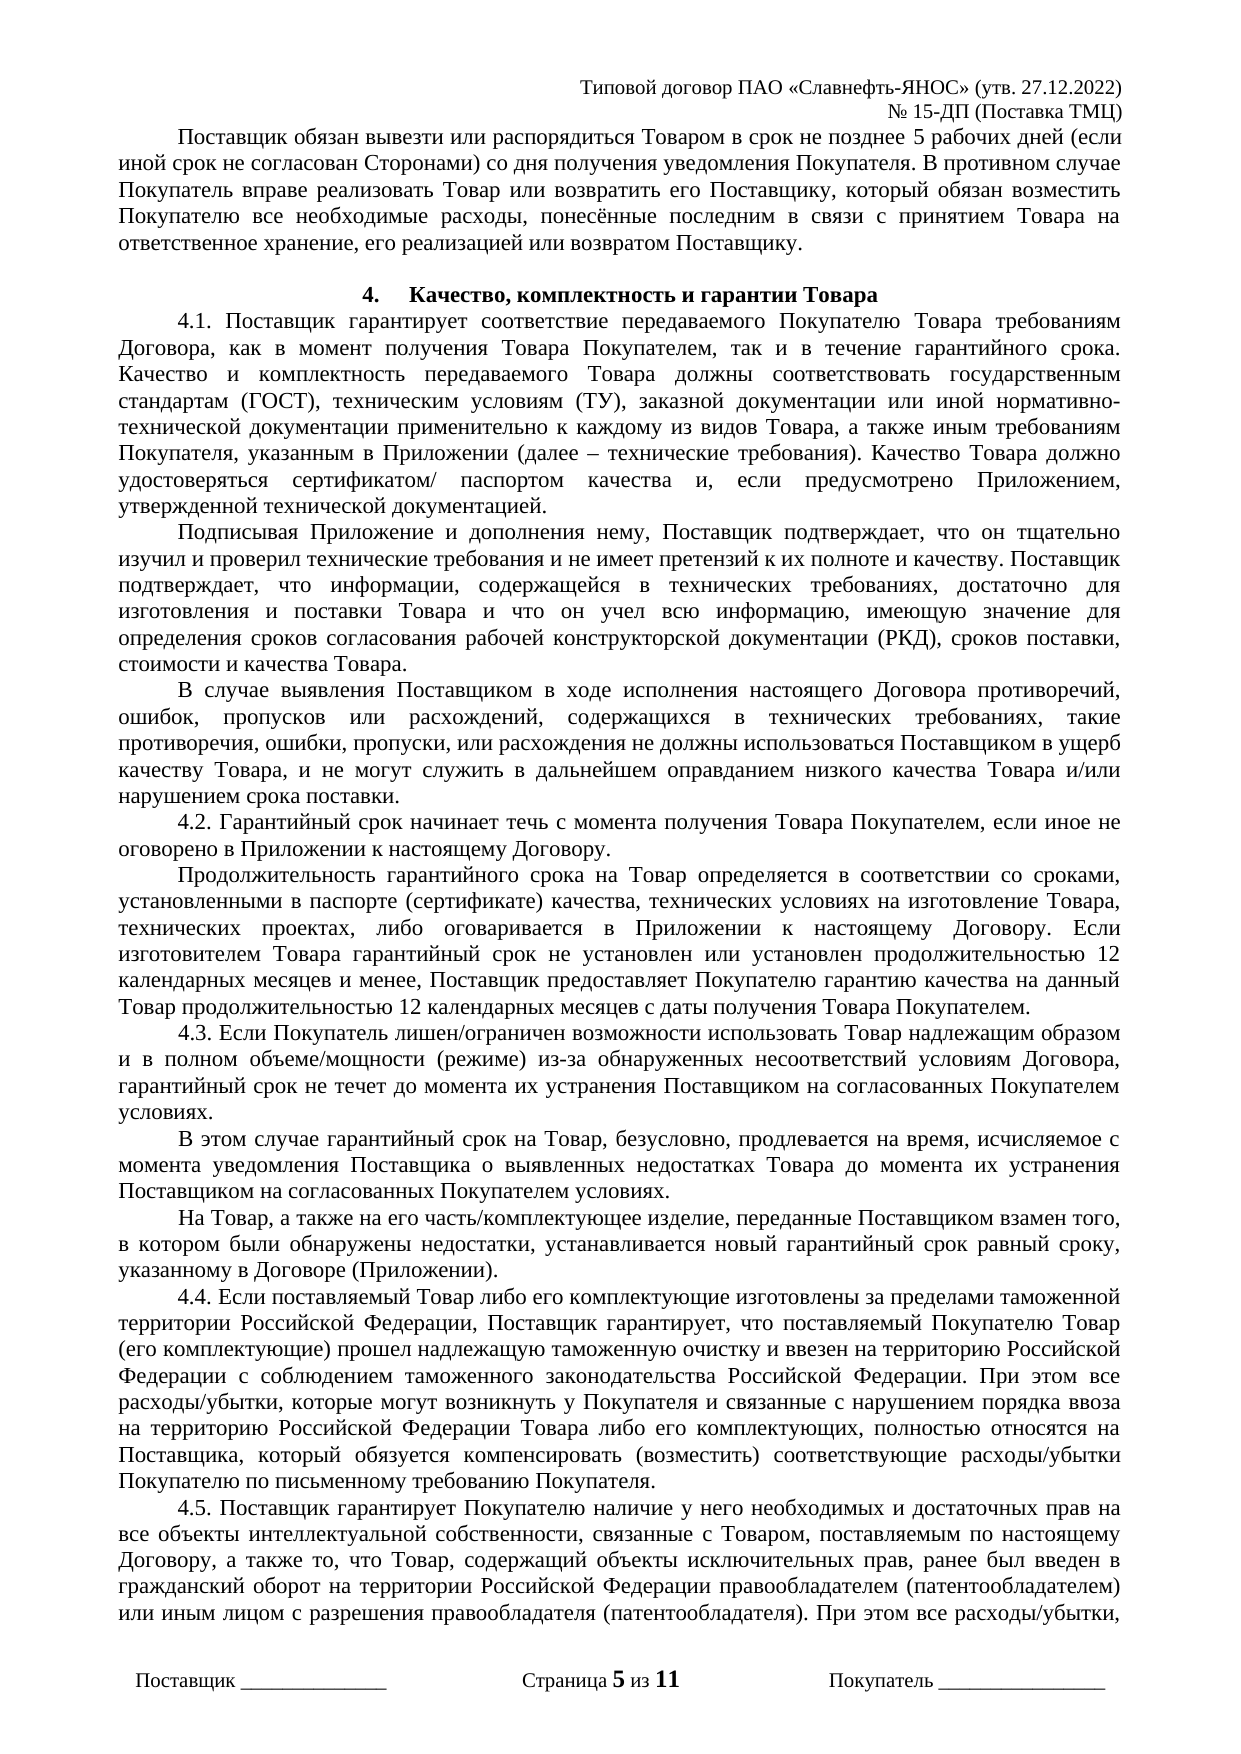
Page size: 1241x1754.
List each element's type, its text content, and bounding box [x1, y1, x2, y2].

text Поставщик обязан вывезти или распорядиться Товаром в срок не позднее дней (если иной срок не согласован Сторонами) со дня получения уведомления Покупателя. В противном случае Покупатель вправе реализовать Товар или возвратить его Поставщику, который обязан возместить Покупателю все необходимые расходы, понесённые последним в связи с принятием Товара на ответственное хранение, его реализацией или возвратом Поставщику. [118, 123, 1122, 255]
text На Товар, а также на его часть/комплектующее изделие, переданные Поставщиком взамен того, в котором были обнаружены недостатки, устанавливается новый гарантийный срок равный сроку, указанному в Договоре (Приложении). [118, 1204, 1122, 1283]
text В случае выявления Поставщиком в ходе исполнения настоящего Договора противоречий, ошибок, пропусков или расхождений, содержащихся в технических требованиях, такие противоречия, ошибки, пропуски, или расхождения не должны использоваться Поставщиком в ущерб качеству Товара, и не могут служить в дальнейшем оправданием низкого качества Товара и/или нарушением срока поставки. [118, 677, 1122, 808]
text В этом случае гарантийный срок на Товар, безусловно, продлевается на время, исчисляемое с момента уведомления Поставщика о выявленных недостатках Товара до момента их устранения Поставщиком на согласованных Покупателем условиях. [118, 1124, 1122, 1204]
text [118, 1493, 1122, 1625]
text 4.2. Гарантийный срок начинает течь с момента получения Товара Покупателем, если иное не оговорено в Приложении к настоящему Договору. [118, 808, 1122, 861]
text Подписывая Приложение и дополнения нему, Поставщик подтверждает, что он тщательно изучил и проверил технические требования и не имеет претензий к их полноте и качеству. Поставщик подтверждает, что информации, содержащейся в технических требованиях, достаточно для изготовления и поставки Товара и что он учел всю информацию, имеющую значение для определения сроков согласования рабочей конструкторской документации (РКД), сроков поставки, стоимости и качества Товара. [118, 518, 1122, 677]
text 4. Качество, комплектность и гарантии Товара [118, 281, 1122, 308]
text Продолжительность гарантийного срока на Товар определяется в соответствии со сроками, установленными в паспорте (сертификате) качества, технических условиях на изготовление Товара, технических проектах, либо оговаривается в Приложении к настоящему Договору. Если изготовителем Товара гарантийный срок не установлен или установлен продолжительностью 12 календарных месяцев и менее, Поставщик предоставляет Покупателю гарантию качества на данный Товар продолжительностью 12 календарных месяцев с даты получения Товара Покупателем. [118, 861, 1122, 1019]
text 4.1. Поставщик гарантирует соответствие передаваемого Покупателю Товара требованиям Договора, как в момент получения Товара Покупателем, так и в течение гарантийного срока. Качество и комплектность передаваемого Товара должны соответствовать государственным стандартам (ГОСТ), техническим условиям (ТУ), заказной документации или иной нормативно-технической документации применительно к каждому из видов Товара, а также иным требованиям Покупателя, указанным в Приложении (далее – технические требования). Качество Товара должно удостоверяться сертификатом/ паспортом качества и, если предусмотрено Приложением, утвержденной технической документацией. [118, 308, 1122, 518]
text 4.3. Если Покупатель лишен/ограничен возможности использовать Товар надлежащим образом и в полном объеме/мощности (режиме) из-за обнаруженных несоответствий условиям Договора, гарантийный срок не течет до момента их устранения Поставщиком на согласованных Покупателем условиях. [118, 1019, 1122, 1124]
text 4.4. Если поставляемый Товар либо его комплектующие изготовлены за пределами таможенной территории Российской Федерации, Поставщик гарантирует, что поставляемый Покупателю Товар (его комплектующие) прошел надлежащую таможенную очистку и ввезен на территорию Российской Федерации с соблюдением таможенного законодательства Российской Федерации. При этом все расходы/убытки, которые могут возникнуть у Покупателя и связанные с нарушением порядка ввоза на территорию Российской Федерации Товара либо его комплектующих, полностью относятся на Поставщика, который обязуется компенсировать (возместить) соответствующие расходы/убытки Покупателю по письменному требованию Покупателя. [118, 1283, 1122, 1493]
